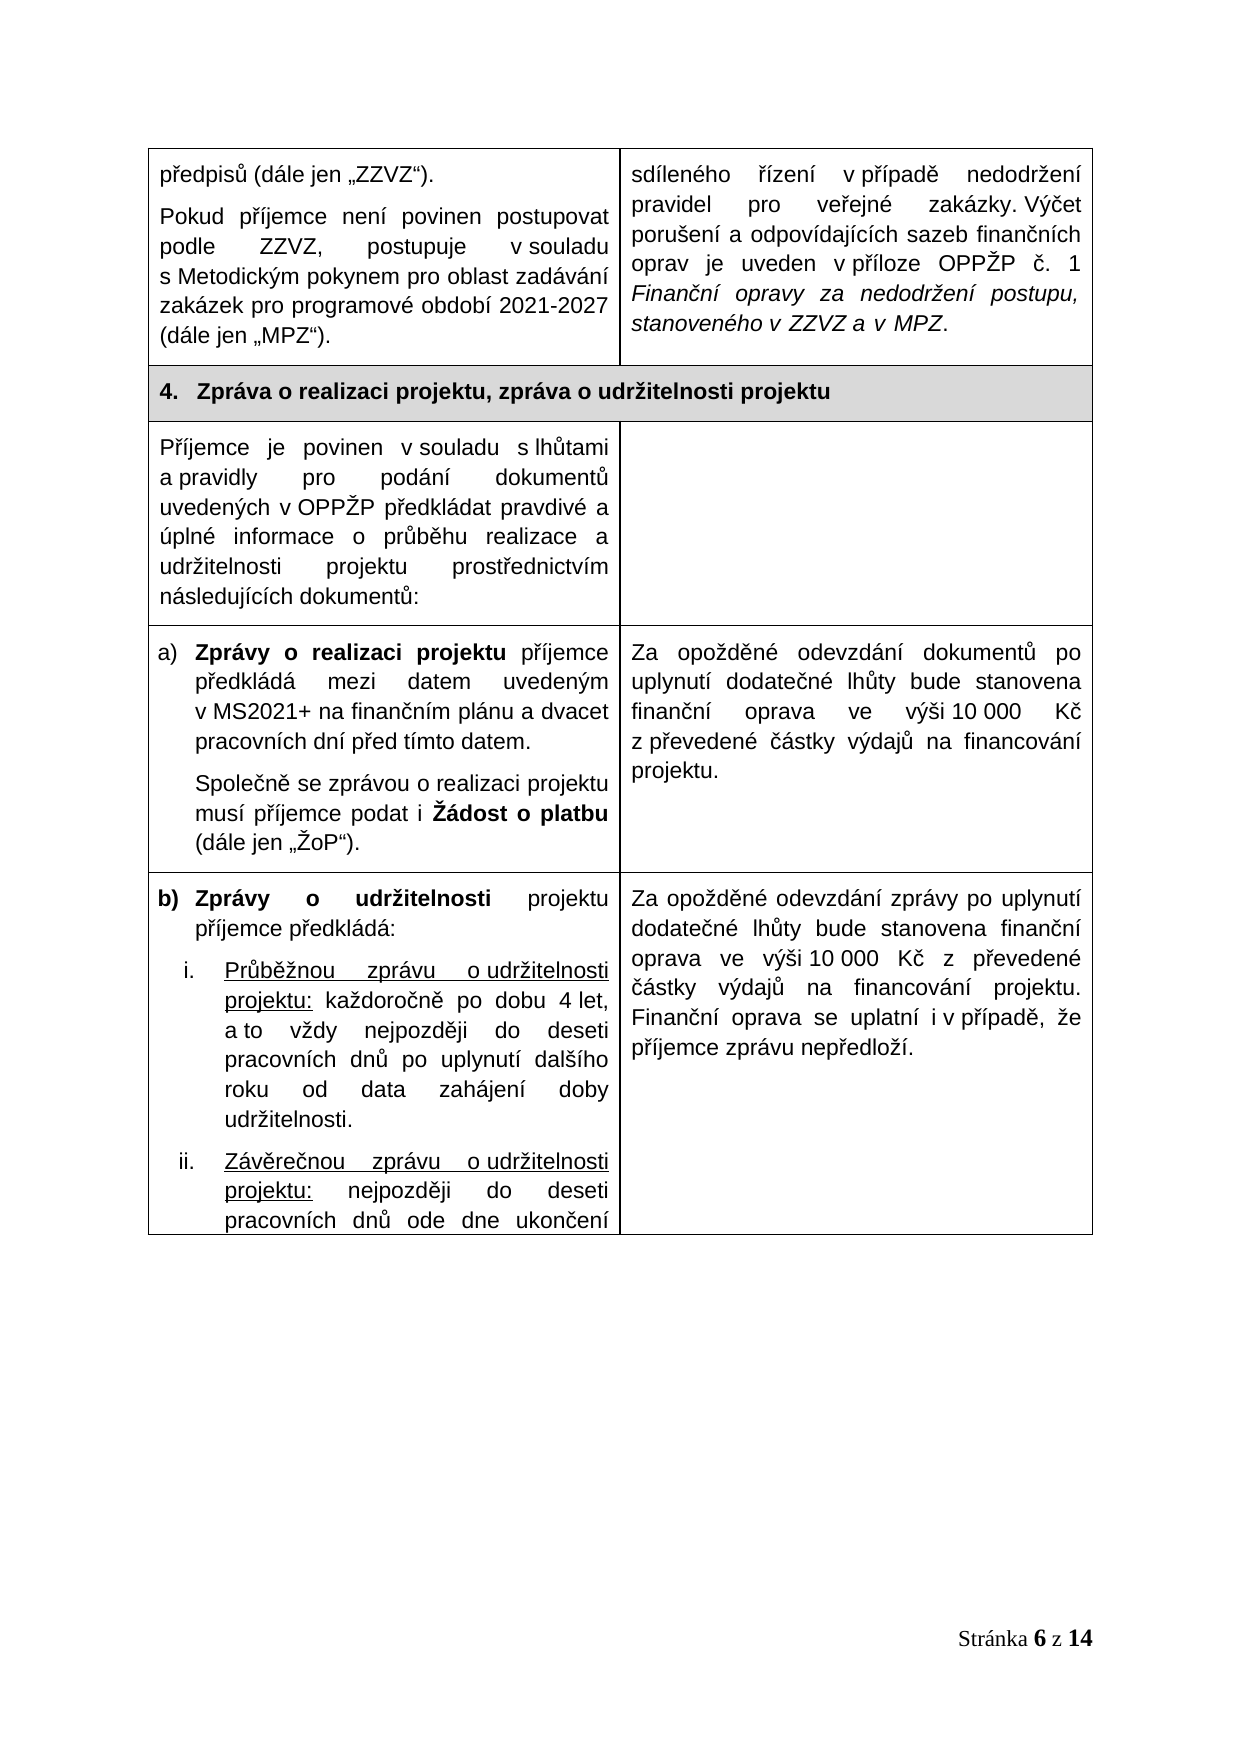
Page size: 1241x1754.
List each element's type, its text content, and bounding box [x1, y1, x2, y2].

table_cell [621, 422, 1092, 625]
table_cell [149, 149, 619, 364]
table_cell Za opožděné odevzdání dokumentů po uplynutí dodatečné lhůty bude stanovena finanční oprava ve výši 10 000 Kč z převedené částky výdajů na financování projektu. [621, 626, 1092, 872]
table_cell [621, 149, 1092, 364]
table_cell Zprávy o realizaci projektu příjemce předkládá mezi datem uvedeným v MS2021+ na finančním plánu a dvacet pracovních dní před tímto datem. Společně se zprávou o realizaci projektu musí příjemce podat i Žádost o platbu (dále jen „ŽoP“). [149, 626, 619, 872]
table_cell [621, 873, 1092, 1233]
table_cell Zpráva o realizaci projektu, zpráva o udržitelnosti projektu [149, 366, 1092, 421]
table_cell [149, 873, 619, 1233]
table_cell Příjemce je povinen v souladu s lhůtami a pravidly pro podání dokumentů uvedených v OPPŽP předkládat pravdivé a úplné informace o průběhu realizace a udržitelnosti projektu prostřednictvím následujících dokumentů: [149, 422, 619, 625]
